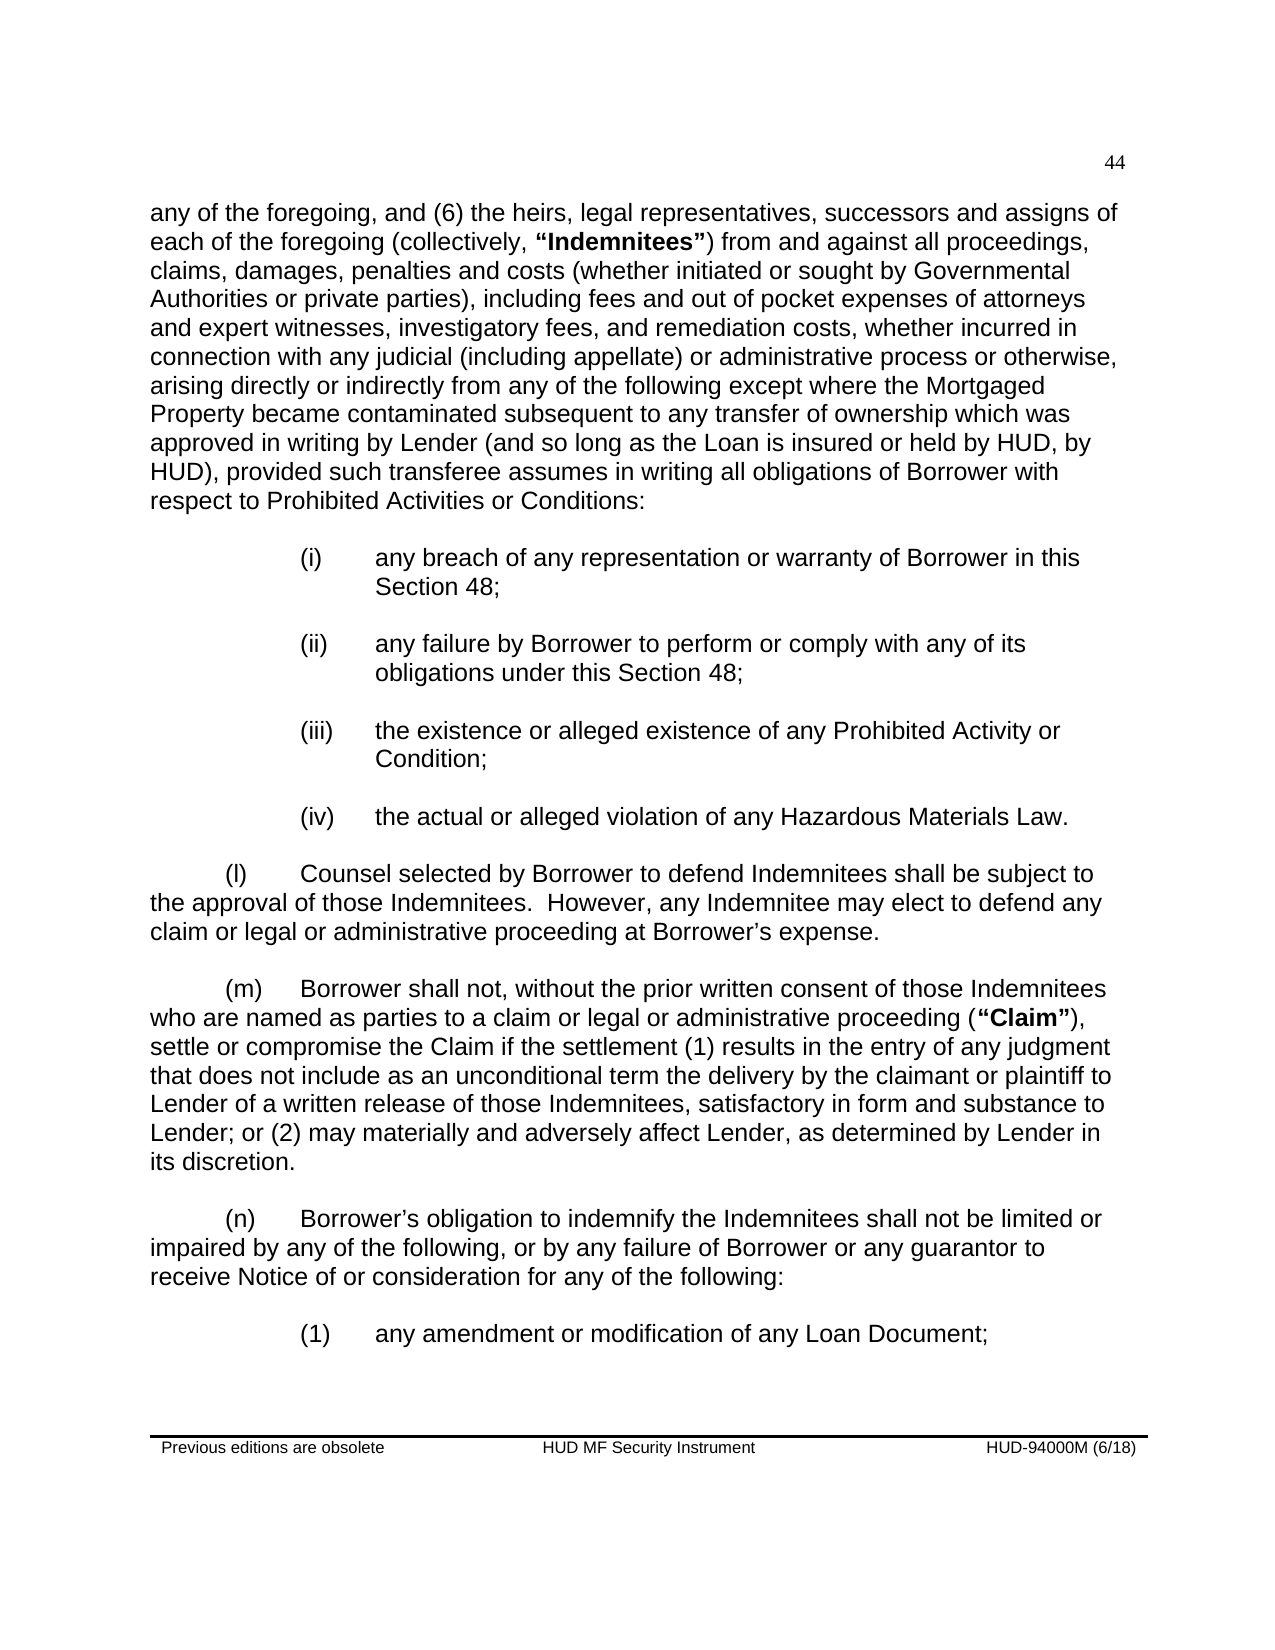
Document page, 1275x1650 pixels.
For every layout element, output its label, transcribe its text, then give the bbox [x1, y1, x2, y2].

text (1) any amendment or modification of any Loan Document; [300, 1319, 1125, 1348]
text (m) Borrower shall not, without the prior written consent of those Indemnitees who are named as parties to a claim or legal or administrative proceeding (“Claim”), settle or compromise the Claim if the settlement (1) results in the entry of any judgment that does not include as an unconditional term the delivery by the claimant or plaintiff to Lender of a written release of those Indemnitees, satisfactory in form and substance to Lender; or (2) may materially and adversely affect Lender, as determined by Lender in its discretion. [150, 974, 1125, 1176]
text (iv) the actual or alleged violation of any Hazardous Materials Law. [300, 802, 1125, 831]
text (i) any breach of any representation or warranty of Borrower in this Section 48; [300, 543, 1125, 601]
text (n) Borrower’s obligation to indemnify the Indemnitees shall not be limited or impaired by any of the following, or by any failure of Borrower or any guarantor to receive Notice of or consideration for any of the following: [150, 1204, 1125, 1291]
text (ii) any failure by Borrower to perform or comply with any of its obligations under this Section 48; [300, 629, 1125, 687]
text (iii) the existence or alleged existence of any Prohibited Activity or Condition; [300, 716, 1125, 773]
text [150, 198, 1125, 514]
text (l) Counsel selected by Borrower to defend Indemnitees shall be subject to the approval of those Indemnitees. However, any Indemnitee may elect to defend any claim or legal or administrative proceeding at Borrower’s expense. [150, 859, 1125, 946]
